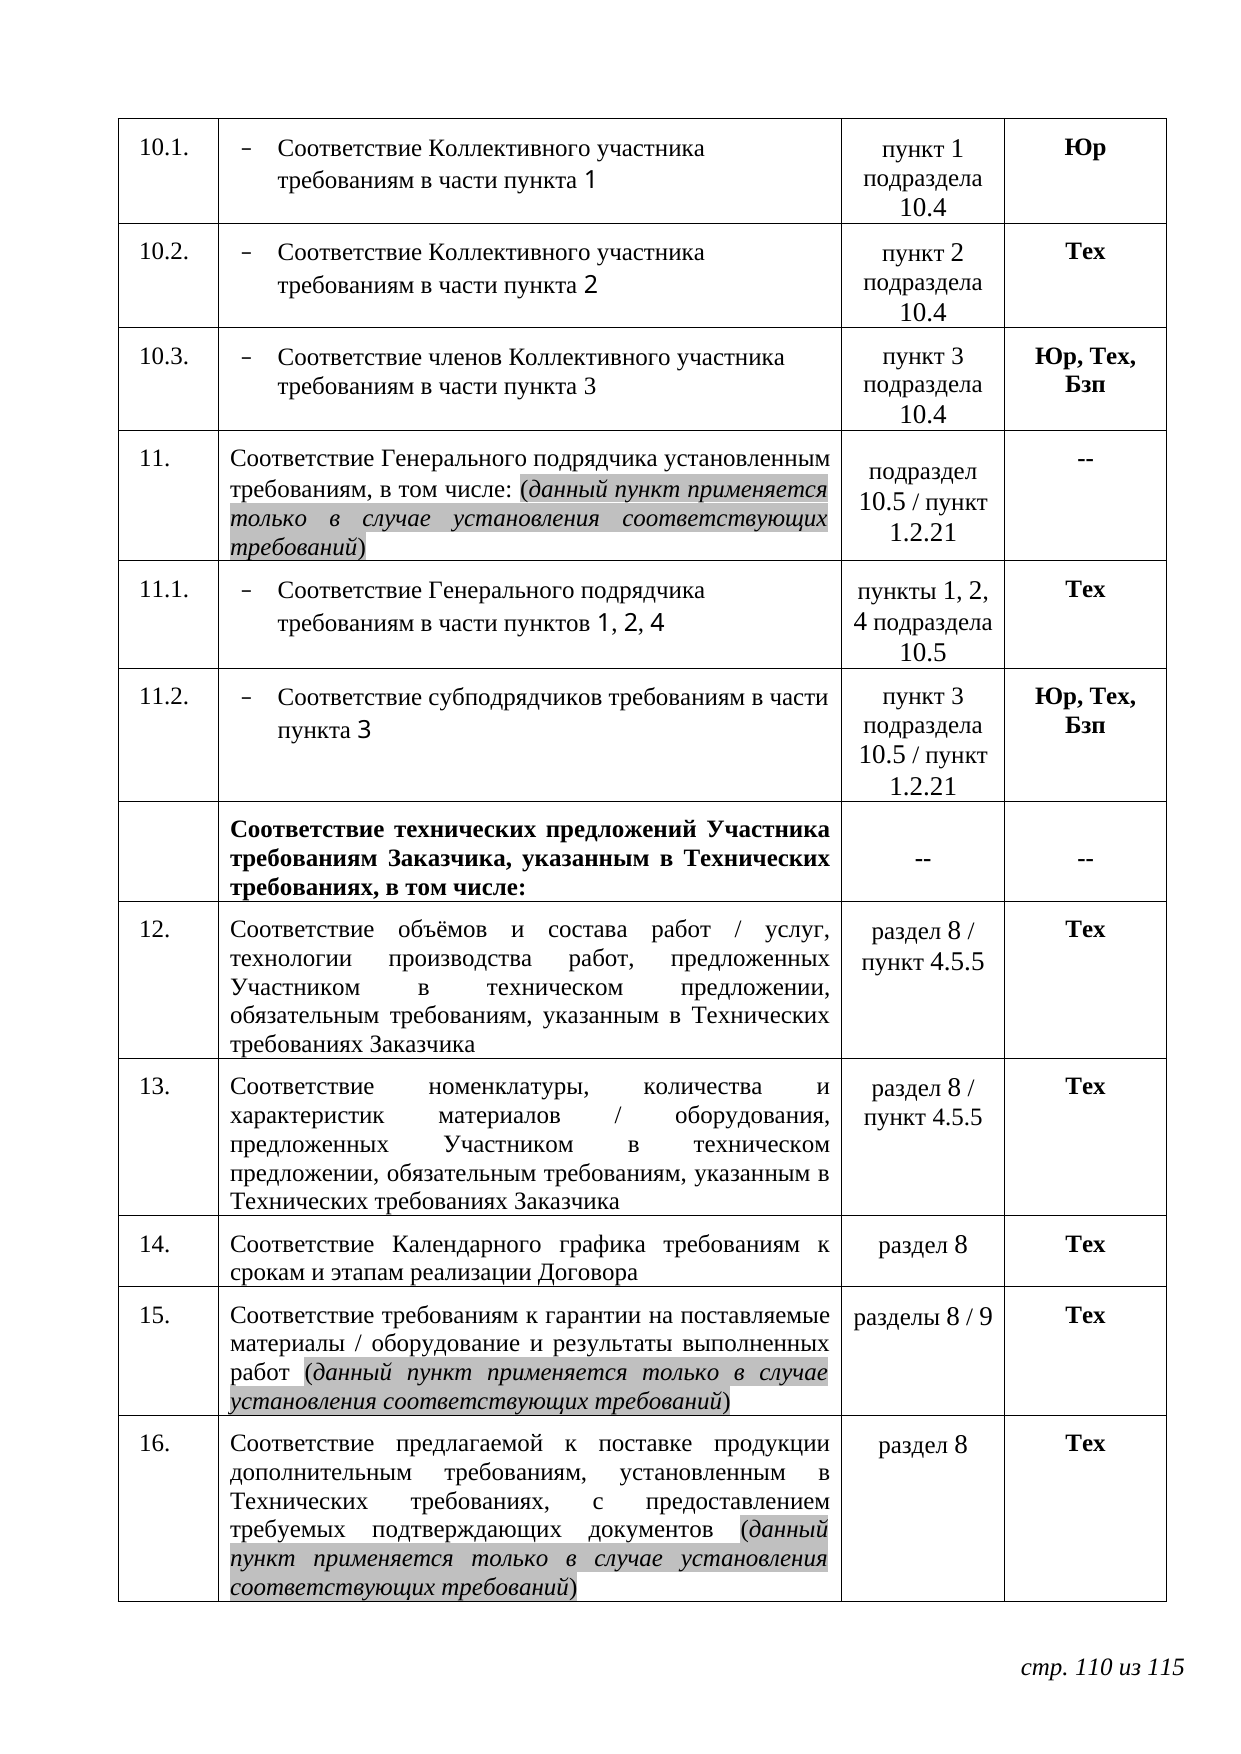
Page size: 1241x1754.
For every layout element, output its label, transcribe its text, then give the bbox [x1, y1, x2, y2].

table_cell Тех [1005, 1287, 1166, 1415]
table_cell [119, 669, 218, 801]
table_cell пункты 1, 2, 4 подраздела 10.5 [842, 561, 1004, 667]
table_cell Соответствие Календарного графика требованиям к срокам и этапам реализации Договора [219, 1216, 841, 1286]
table_cell Соответствие Генерального подрядчика установленным требованиям, в том числе: (данный пункт применяется только в случае установления соответствующих требований) [219, 431, 841, 560]
table_cell Юр, Тех, Бзп [1005, 328, 1166, 429]
table_cell Юр [1005, 119, 1166, 223]
table_cell Тех [1005, 1416, 1166, 1601]
table_cell пункт 1 подраздела 10.4 [842, 119, 1004, 223]
table_cell Соответствие технических предложений Участника требованиям Заказчика, указанным в Технических требованиях, в том числе: [219, 802, 841, 901]
table_cell -- [842, 802, 1004, 901]
table_cell раздел 8 / пункт 4.5.5 [842, 1059, 1004, 1215]
table_cell [119, 1287, 218, 1415]
table_cell пункт 3 подраздела 10.5 / пункт 1.2.21 [842, 669, 1004, 801]
table_cell раздел 8 / пункт 4.5.5 [842, 902, 1004, 1058]
table_cell разделы 8 / 9 [842, 1287, 1004, 1415]
table_cell Тех [1005, 1059, 1166, 1215]
table_cell [119, 1216, 218, 1286]
table_cell Соответствие Коллективного участника требованиям в части пункта 2 [219, 224, 841, 327]
table_cell пункт 2 подраздела 10.4 [842, 224, 1004, 327]
table_cell -- [1005, 802, 1166, 901]
table_cell Соответствие предлагаемой к поставке продукции дополнительным требованиям, установленным в Технических требованиях, с предоставлением требуемых подтверждающих документов (данный пункт применяется только в случае установления соответствующих требований) [219, 1416, 841, 1601]
table_cell Соответствие Генерального подрядчика требованиям в части пунктов 1, 2, 4 [219, 561, 841, 667]
table_cell раздел 8 [842, 1216, 1004, 1286]
table_cell [119, 902, 218, 1058]
table_cell -- [1005, 431, 1166, 560]
table_cell Тех [1005, 1216, 1166, 1286]
table_cell подраздел 10.5 / пункт 1.2.21 [842, 431, 1004, 560]
table_cell Соответствие номенклатуры, количества и характеристик материалов / оборудования, предложенных Участником в техническом предложении, обязательным требованиям, указанным в Технических требованиях Заказчика [219, 1059, 841, 1215]
table_cell [119, 224, 218, 327]
table_cell [119, 119, 218, 223]
table_cell пункт 3 подраздела 10.4 [842, 328, 1004, 429]
table_cell Соответствие объёмов и состава работ / услуг, технологии производства работ, предложенных Участником в техническом предложении, обязательным требованиям, указанным в Технических требованиях Заказчика [219, 902, 841, 1058]
table_cell Юр, Тех, Бзп [1005, 669, 1166, 801]
table_cell Соответствие требованиям к гарантии на поставляемые материалы / оборудование и результаты выполненных работ (данный пункт применяется только в случае установления соответствующих требований) [219, 1287, 841, 1415]
table_cell Тех [1005, 561, 1166, 667]
table_cell раздел 8 [842, 1416, 1004, 1601]
table_cell Тех [1005, 224, 1166, 327]
table_cell [119, 431, 218, 560]
table_cell [119, 1416, 218, 1601]
table_cell [119, 802, 218, 901]
table_cell [119, 1059, 218, 1215]
table_cell Соответствие субподрядчиков требованиям в части пункта 3 [219, 669, 841, 801]
table_cell [119, 328, 218, 429]
table_cell Тех [1005, 902, 1166, 1058]
table_cell Соответствие членов Коллективного участника требованиям в части пункта 3 [219, 328, 841, 429]
table_cell Соответствие Коллективного участника требованиям в части пункта 1 [219, 119, 841, 223]
table_cell [119, 561, 218, 667]
